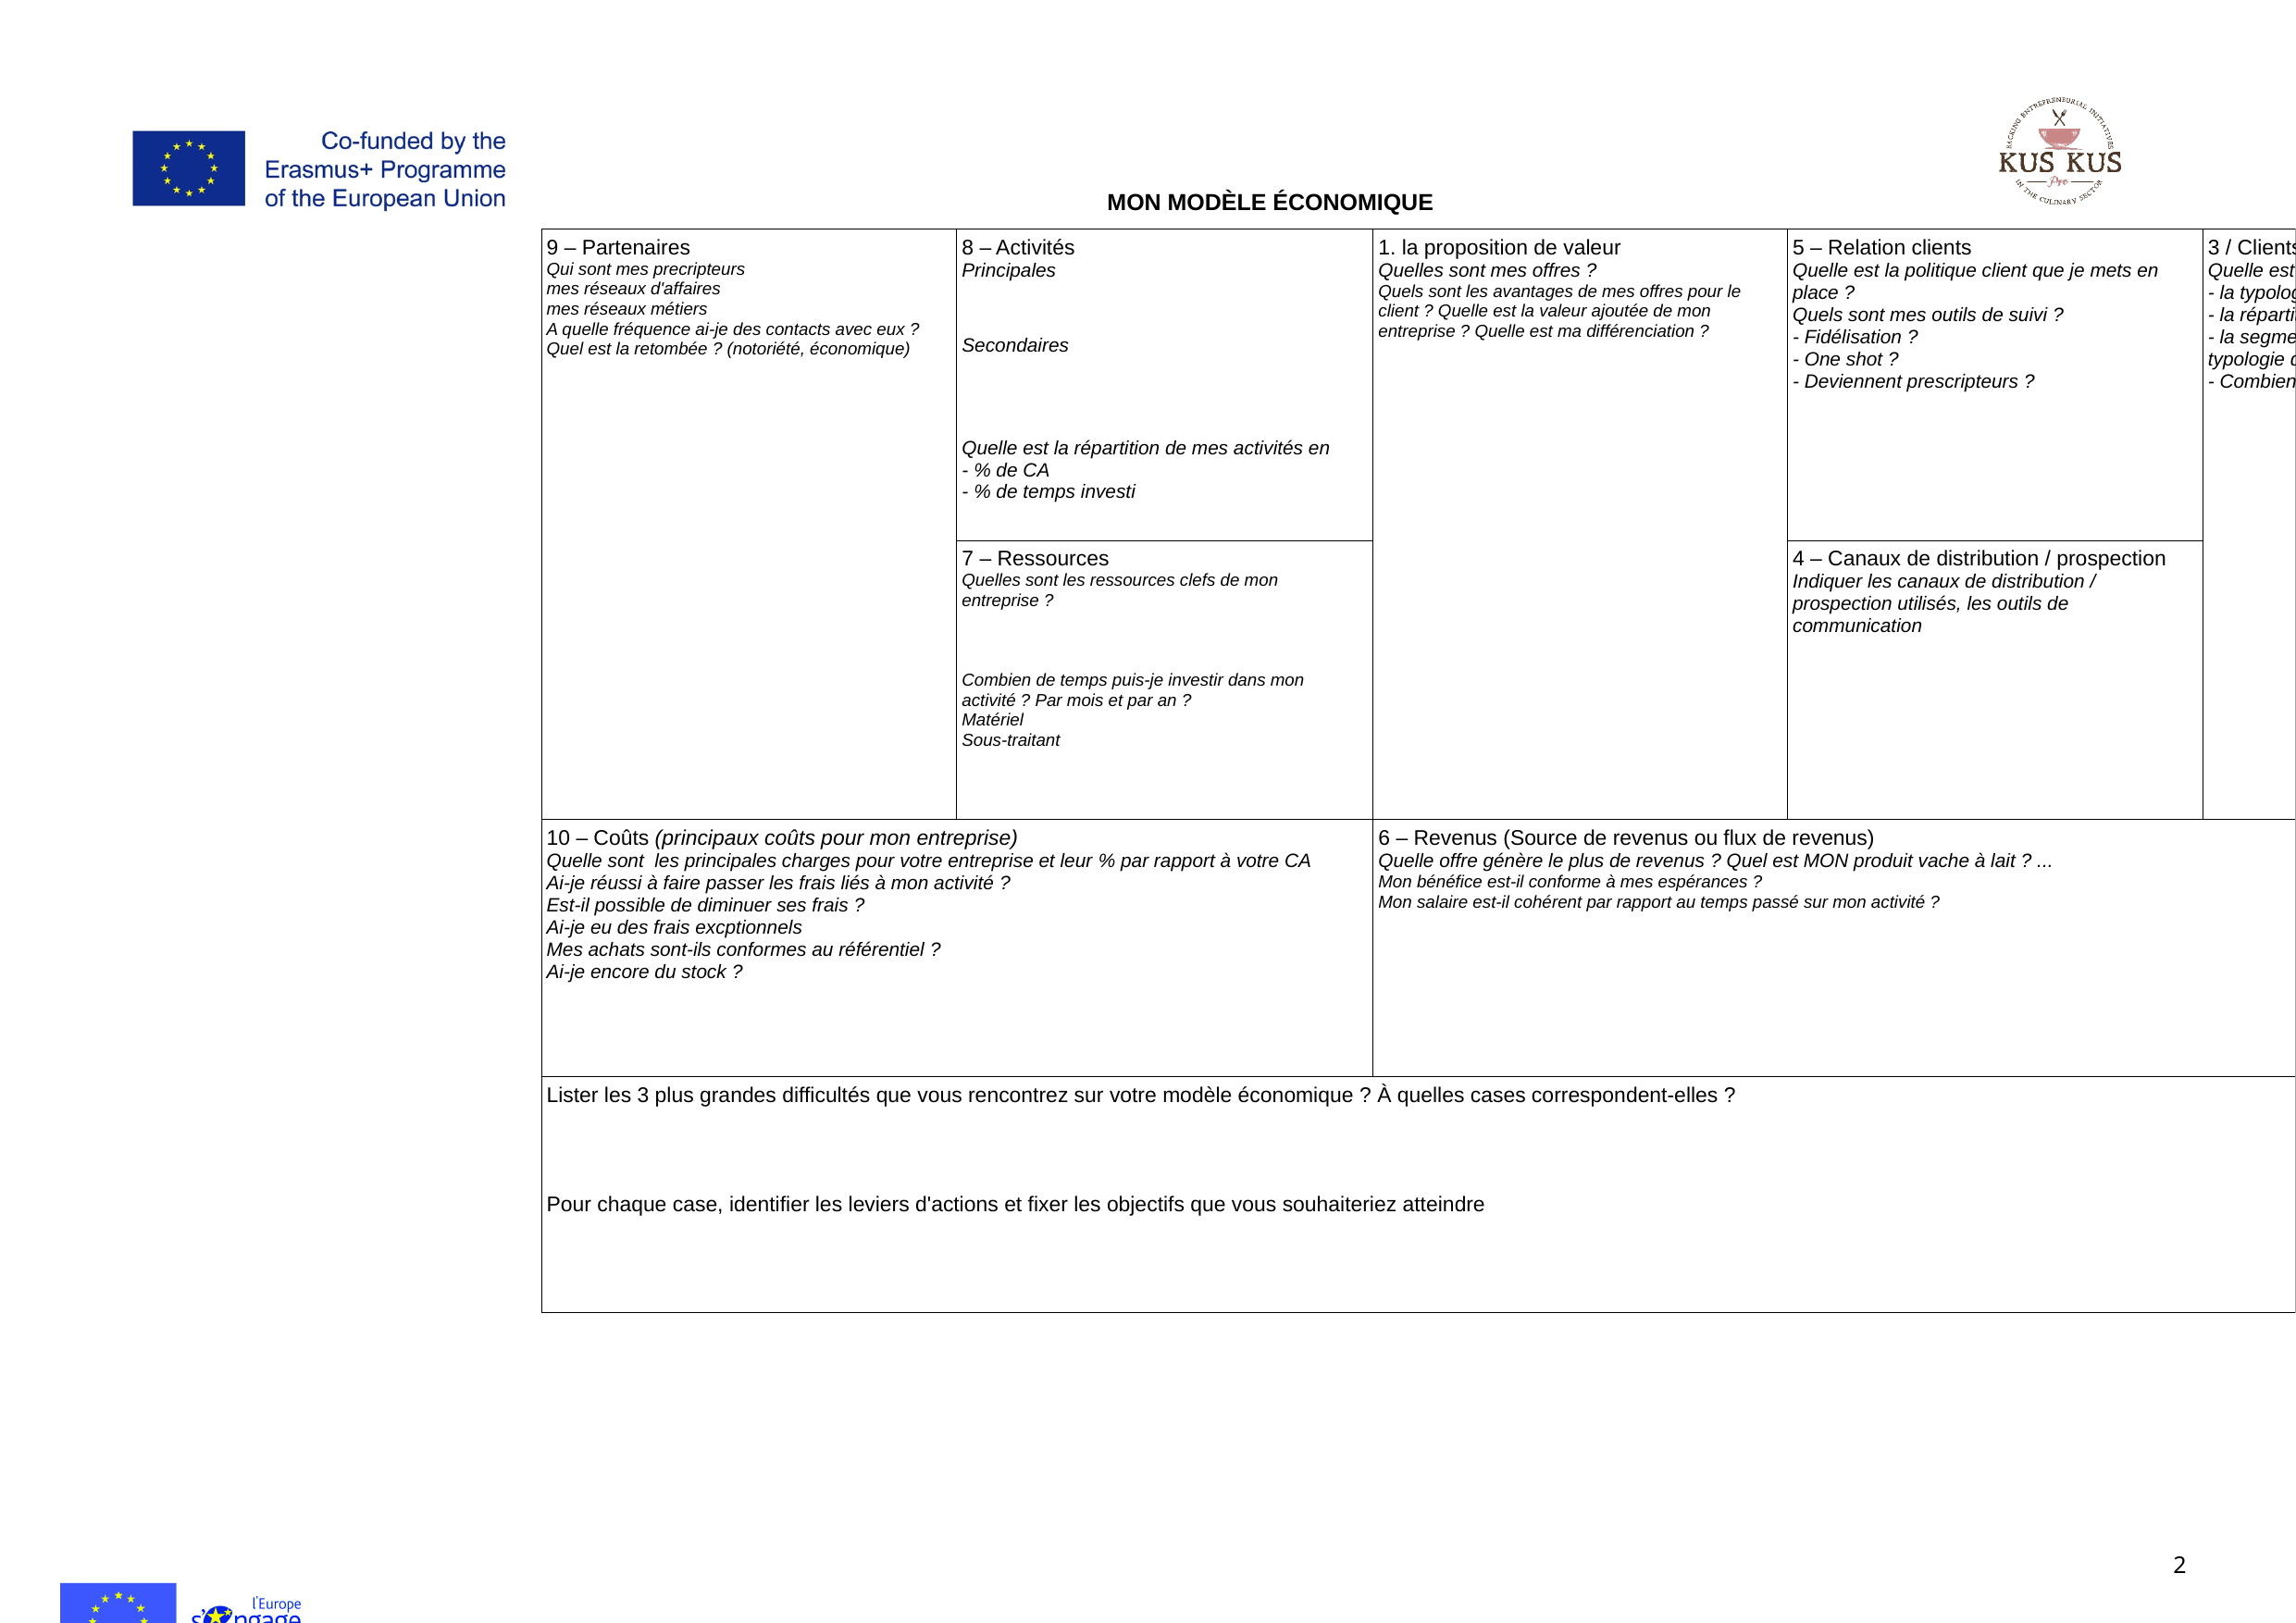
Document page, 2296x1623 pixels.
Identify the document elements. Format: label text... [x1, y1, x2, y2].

table_header 5 – Relation clients Quelle est la politique client que je mets en place ? Quels sont mes outils de suivi ? - Fidélisation ? - One shot ? - Deviennent prescripteurs ? [1788, 229, 2203, 539]
table_cell 10 – Coûts (principaux coûts pour mon entreprise) Quelle sont les principales charges pour votre entreprise et leur % par rapport à votre CA Ai-je réussi à faire passer les frais liés à mon activité ? Est-il possible de diminuer ses frais ? Ai-je eu des frais excptionnels Mes achats sont-ils conformes au référentiel ? Ai-je encore du stock ? [542, 820, 1372, 1076]
picture [1995, 90, 2123, 208]
table_header 3 / Clients Quelle est - la typologie de clientèle - la répartition du CA par typologie clients - la segmentation (quelle offre pour quel typologie de client) - Combien de nouveaux clients dans l'année ? [2203, 229, 2295, 819]
table_header 1. la proposition de valeur Quelles sont mes offres ? Quels sont les avantages de mes offres pour le client ? Quelle est la valeur ajoutée de mon entreprise ? Quelle est ma différenciation ? [1373, 229, 1787, 819]
table_header 8 – Activités Principales Secondaires Quelle est la répartition de mes activités en - % de CA - % de temps investi [957, 229, 1372, 539]
picture [109, 109, 525, 228]
table_cell 6 – Revenus (Source de revenus ou flux de revenus) Quelle offre génère le plus de revenus ? Quel est MON produit vache à lait ? ... Mon bénéfice est-il conforme à mes espérances ? Mon salaire est-il cohérent par rapport au temps passé sur mon activité ? [1373, 820, 2295, 1076]
table_cell Lister les 3 plus grandes difficultés que vous rencontrez sur votre modèle économique ? À quelles cases correspondent-elles ? Pour chaque case, identifier les leviers d'actions et fixer les objectifs que vous souhaiteriez atteindre [542, 1077, 2295, 1312]
table_cell 7 – Ressources Quelles sont les ressources clefs de mon entreprise ? Combien de temps puis-je investir dans mon activité ? Par mois et par an ? Matériel Sous-traitant [957, 541, 1372, 819]
text MON MODÈLE ÉCONOMIQUE [525, 189, 2186, 216]
table_cell 4 – Canaux de distribution / prospection Indiquer les canaux de distribution / prospection utilisés, les outils de communication [1788, 541, 2203, 819]
picture [6, 1567, 1141, 1623]
table_header 9 – Partenaires Qui sont mes precripteurs mes réseaux d'affaires mes réseaux métiers A quelle fréquence ai-je des contacts avec eux ? Quel est la retombée ? (notoriété, économique) [542, 229, 956, 819]
